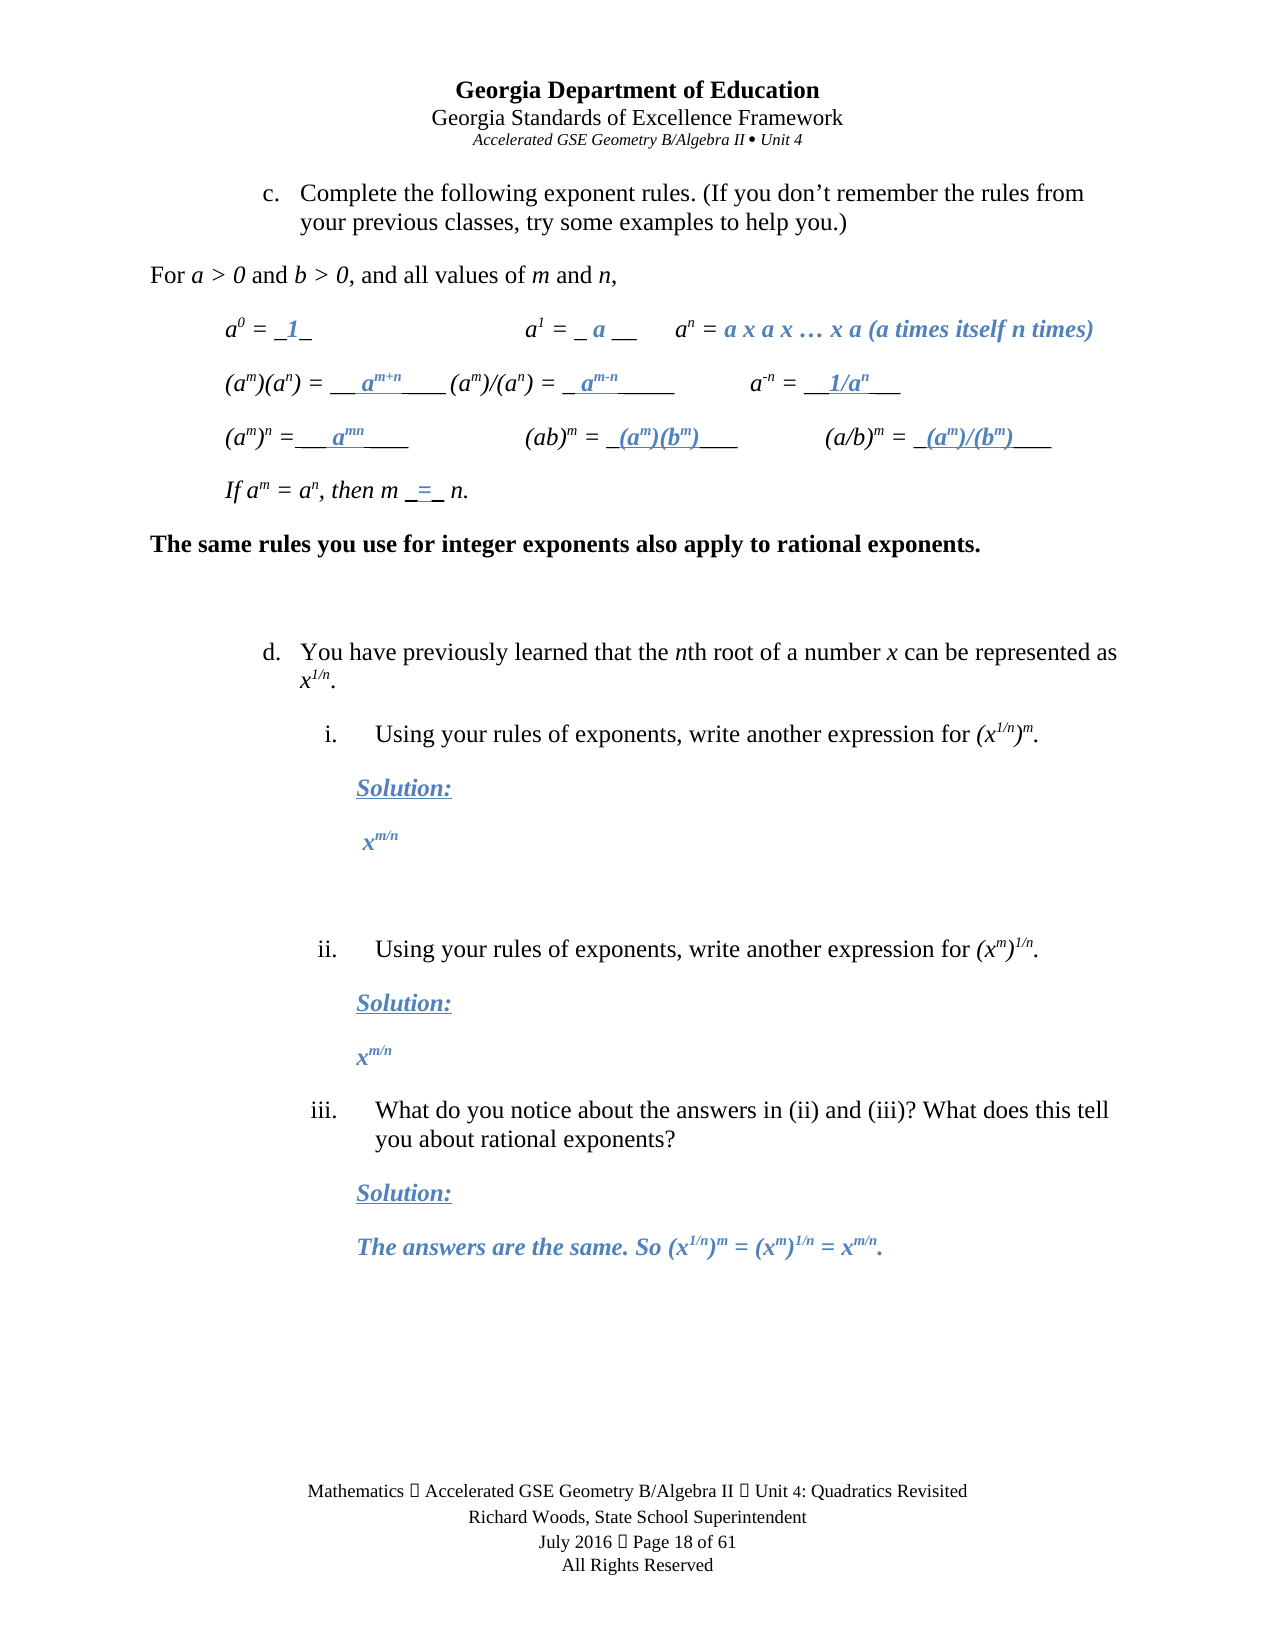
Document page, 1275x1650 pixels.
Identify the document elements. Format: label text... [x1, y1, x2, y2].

list Using your rules of exponents, write another expression for (x1/n)m. [337, 719, 1125, 748]
text If am = an, then m _=_ n. [150, 476, 1125, 504]
text The answers are the same. So (x1/n)m = (xm)1/n = xm/n. [356, 1232, 1125, 1261]
list Using your rules of exponents, write another expression for (xm)1/n. [337, 934, 1125, 963]
text Solution: [356, 773, 1125, 802]
text Solution: [356, 988, 1125, 1017]
text (am)(an) = __ am+n ___ (am)/(an) = _ am-n ____ a-n = __1/an __ [225, 368, 1125, 397]
text (am)n = __ amn ___ (ab)m = _(am)(bm)___ (a/b)m = _(am)/(bm)___ [150, 422, 1125, 451]
text a0 = _1_ a1 = _ a __ an = a x a x … x a (a times itself n times) [225, 314, 1125, 343]
list You have previously learned that the nth root of a number x can be represented as x1/n. [262, 637, 1125, 694]
list What do you notice about the answers in (ii) and (iii)? What does this tell you about rational exponents? [337, 1096, 1125, 1153]
text Solution: [356, 1178, 1125, 1207]
list Complete the following exponent rules. (If you don’t remember the rules from your previous classes, try some examples to help you.) [262, 178, 1125, 236]
text For a > 0 and b > 0, and all values of m and n, [150, 261, 1125, 289]
text The same rules you use for integer exponents also apply to rational exponents. [150, 529, 1125, 558]
text xm/n [356, 1042, 1125, 1071]
text xm/n [356, 827, 1125, 856]
